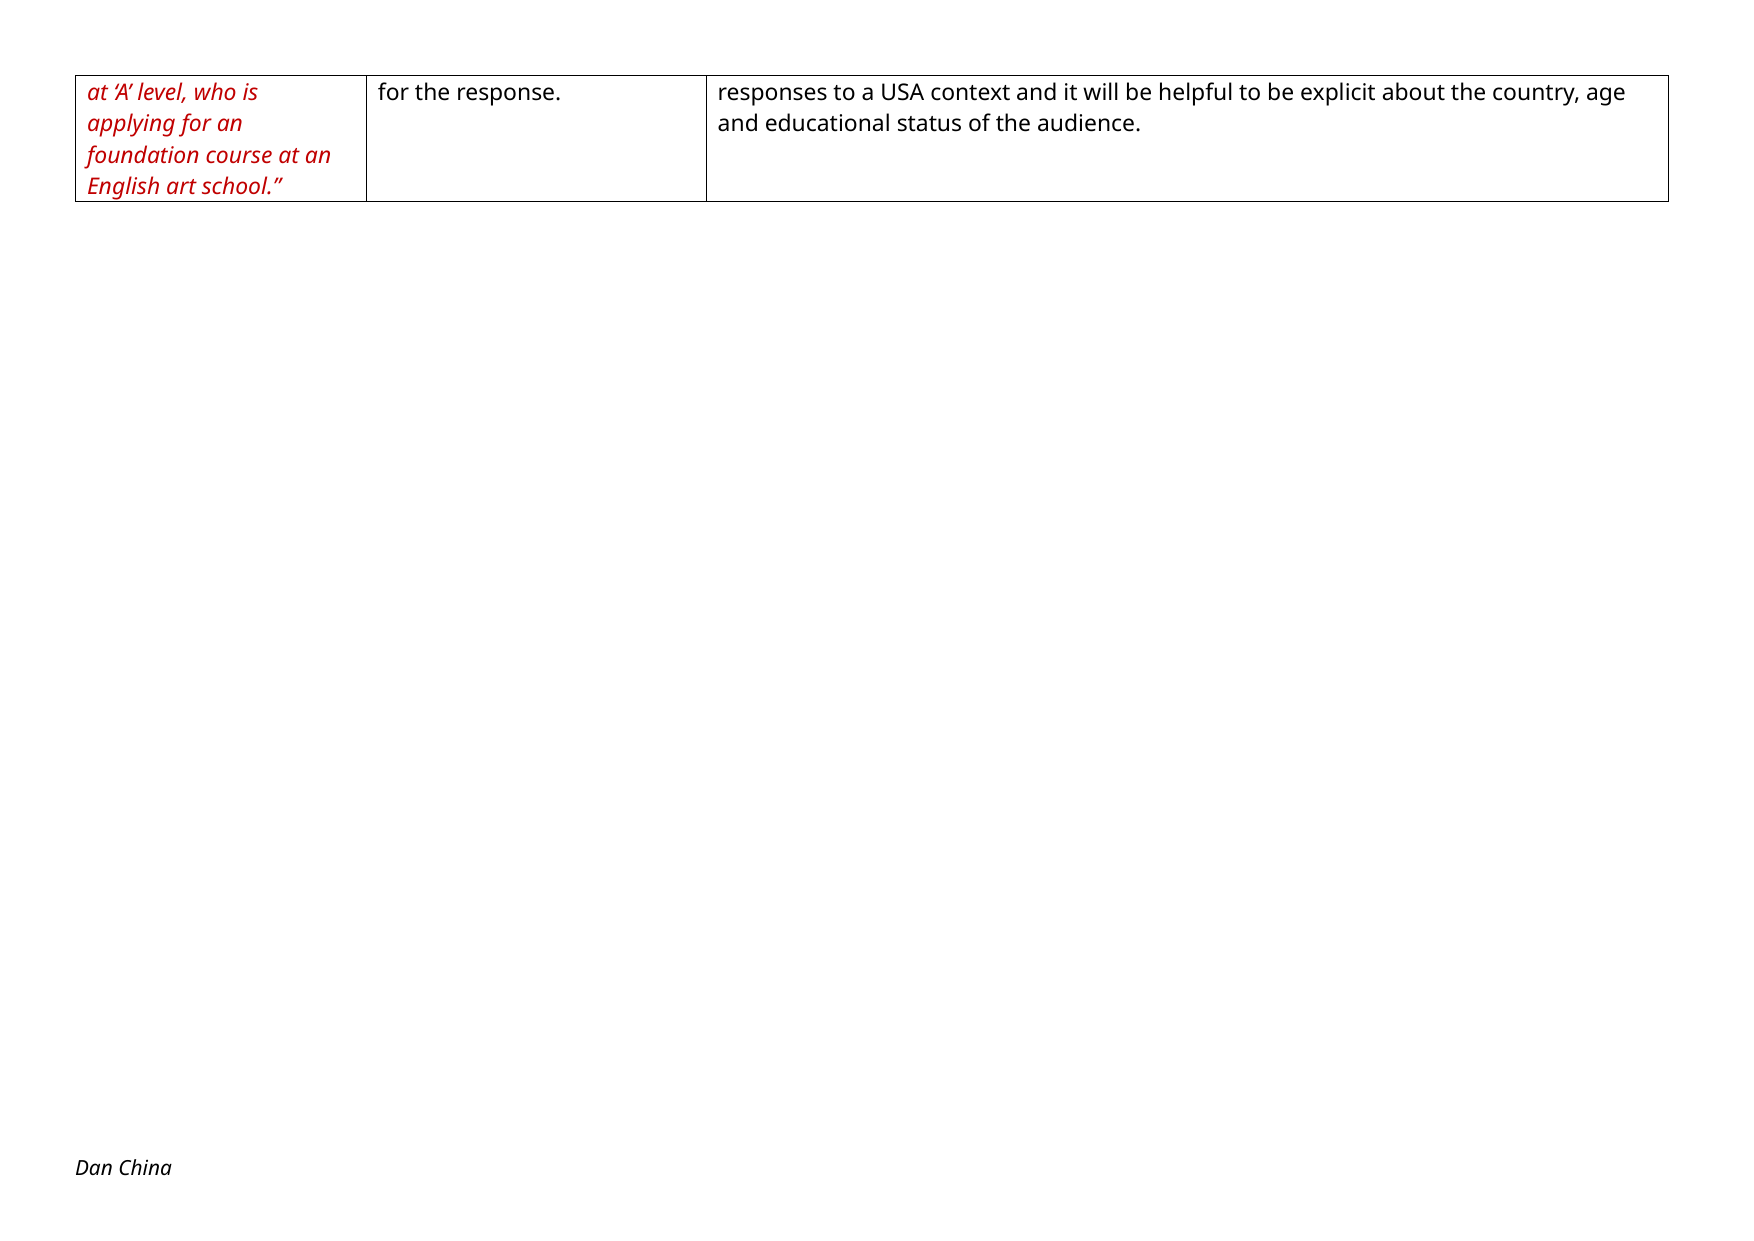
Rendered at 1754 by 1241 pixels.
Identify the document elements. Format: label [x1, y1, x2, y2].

table_cell [707, 76, 1668, 201]
table_cell [76, 76, 366, 201]
table_cell [367, 76, 706, 201]
